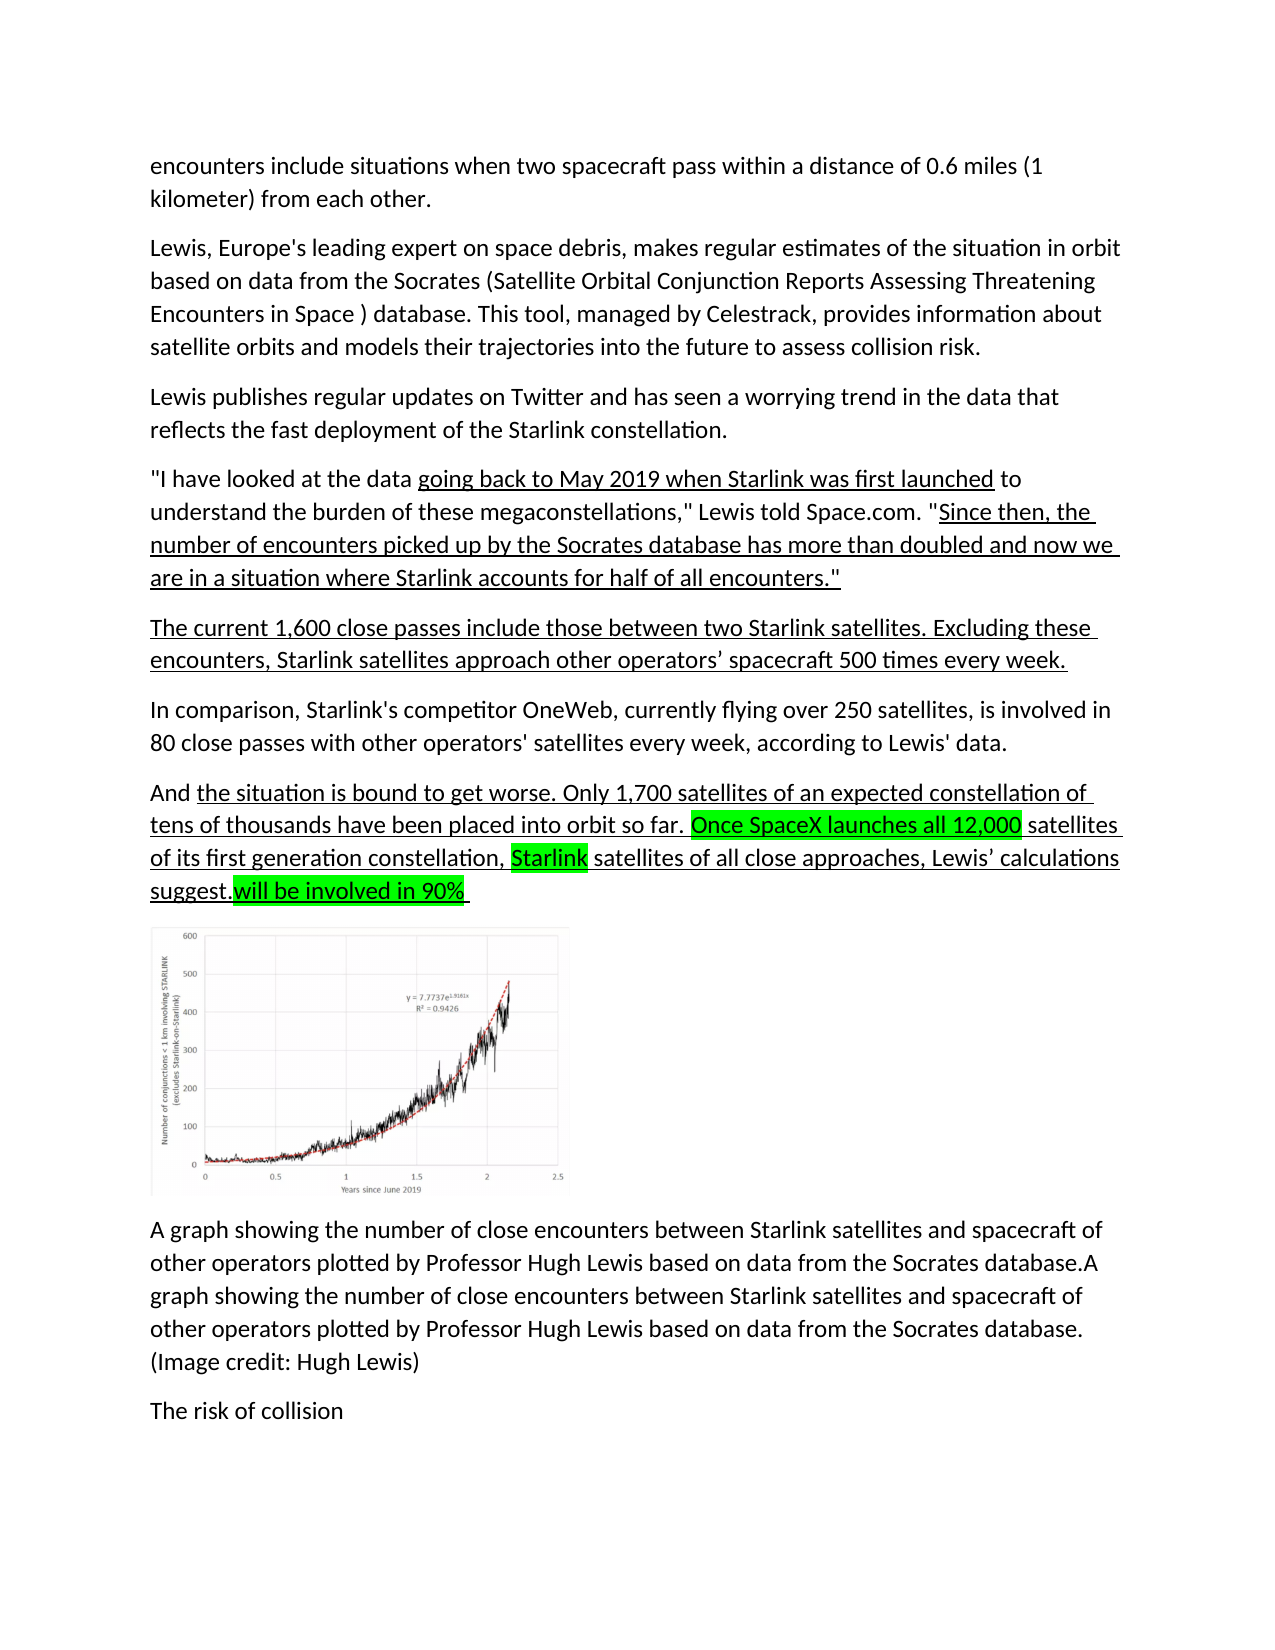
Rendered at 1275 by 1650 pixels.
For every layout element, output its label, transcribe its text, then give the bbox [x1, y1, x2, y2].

text Lewis, Europe's leading expert on space debris, makes regular estimates of the situation in orbit based on data from the Socrates (Satellite Orbital Conjunction Reports Assessing Threatening Encounters in Space ) database. This tool, managed by Celestrack, provides information about satellite orbits and models their trajectories into the future to assess collision risk. [150, 232, 1125, 362]
text Lewis publishes regular updates on Twitter and has seen a worrying trend in the data that reflects the fast deployment of the Starlink constellation. [150, 381, 1125, 444]
text The current 1,600 close passes include those between two Starlink satellites. Excluding these encounters, Starlink satellites approach other operators’ spacecraft 500 times every week. [150, 612, 1125, 675]
text A graph showing the number of close encounters between Starlink satellites and spacecraft of other operators plotted by Professor Hugh Lewis based on data from the Socrates database.A graph showing the number of close encounters between Starlink satellites and spacecraft of other operators plotted by Professor Hugh Lewis based on data from the Socrates database. (Image credit: Hugh Lewis) [150, 1214, 1125, 1376]
text And the situation is bound to get worse. Only 1,700 satellites of an expected constellation of tens of thousands have been placed into orbit so far. Once SpaceX launches all 12,000 satellites of its first generation constellation, Starlink satellites of all close approaches, Lewis’ calculations suggest.will be involved in 90% [150, 777, 1125, 906]
text In comparison, Starlink's competitor OneWeb, currently flying over 250 satellites, is involved in 80 close passes with other operators' satellites every week, according to Lewis' data. [150, 694, 1125, 758]
text The risk of collision [150, 1395, 1125, 1426]
picture [150, 925, 570, 1196]
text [150, 150, 1125, 213]
text "I have looked at the data going back to May 2019 when Starlink was first launched to understand the burden of these megaconstellations," Lewis told Space.com. "Since then, the number of encounters picked up by the Socrates database has more than doubled and now we are in a situation where Starlink accounts for half of all encounters." [150, 463, 1125, 593]
